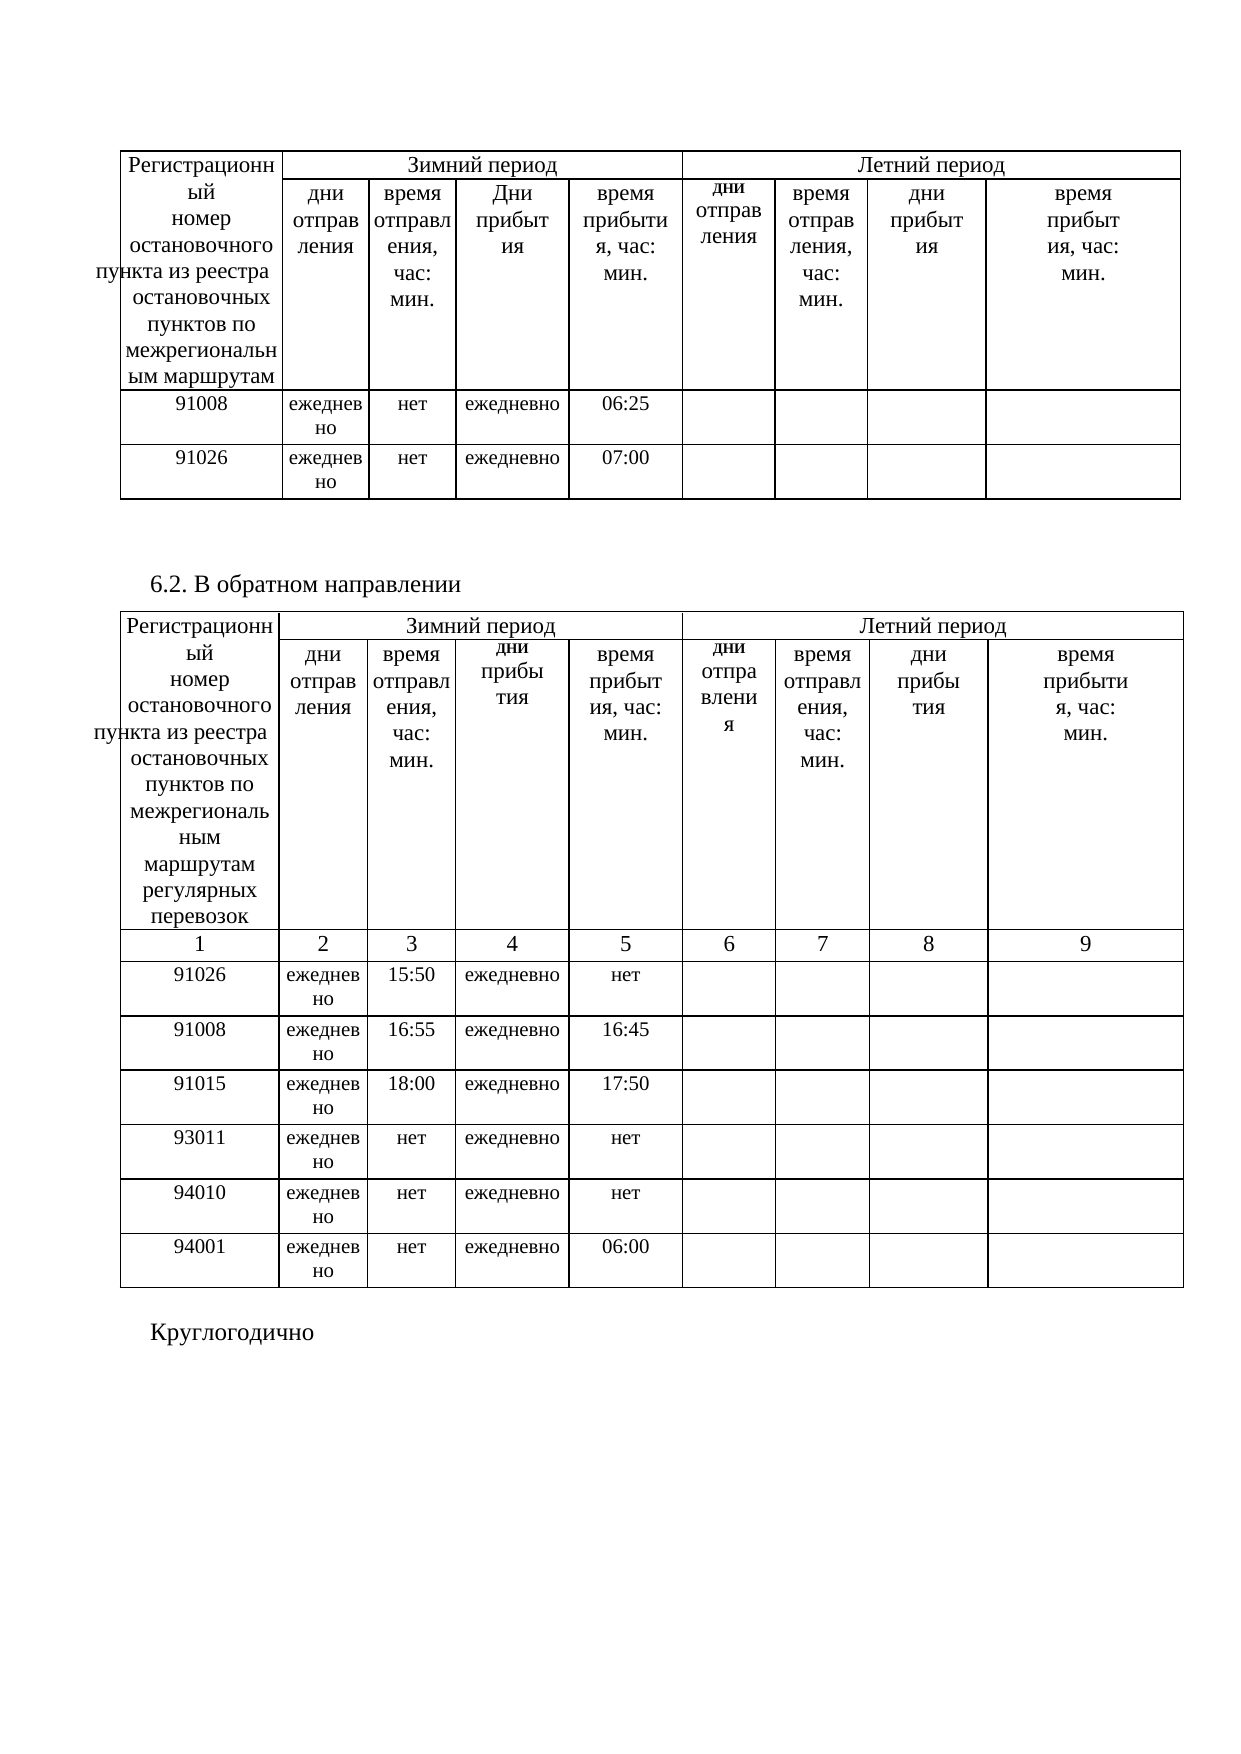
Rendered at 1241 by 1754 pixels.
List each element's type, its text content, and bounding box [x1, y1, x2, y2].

table_cell 07:00 [570, 445, 682, 498]
table_cell [870, 1071, 987, 1124]
table_header Летний период [683, 152, 1180, 178]
table_cell 1 [121, 930, 278, 961]
table_cell время прибыти я, час: мин. [570, 180, 682, 389]
table_cell [870, 1234, 987, 1287]
text 6.2. В обратном направлении [150, 569, 1090, 598]
table_cell [776, 1125, 869, 1178]
table_cell нет [370, 391, 455, 444]
table_cell [683, 445, 774, 498]
table_cell [987, 445, 1180, 498]
table_cell ежедневно [456, 1071, 568, 1124]
table_cell [989, 962, 1183, 1015]
table_cell ежедневно [456, 1017, 568, 1069]
table_cell 18:00 [368, 1071, 455, 1124]
table_cell ежедневно [280, 1017, 367, 1069]
table_cell дни отправ ления [283, 180, 368, 389]
table_cell ежедневно [456, 962, 568, 1015]
table_header Зимний период [280, 612, 682, 639]
table_cell ежедневно [280, 1234, 367, 1287]
table_header Летний период [683, 612, 1183, 639]
table_cell [776, 1234, 869, 1287]
table_cell ежедневно [457, 445, 568, 498]
table_cell 91008 [121, 391, 282, 444]
table_cell 91008 [121, 1017, 278, 1069]
table_cell ежедневно [456, 1180, 568, 1232]
table_cell [870, 962, 987, 1015]
table_cell 16:55 [368, 1017, 455, 1069]
table_cell ДНИ отправ ления [683, 180, 774, 389]
table_cell [776, 1180, 869, 1232]
table_cell [989, 1234, 1183, 1287]
table_cell [987, 391, 1180, 444]
table_cell [989, 1180, 1183, 1232]
table_cell ДНИ отпра влени я [683, 640, 775, 929]
table_cell [776, 391, 867, 444]
table_cell дни прибыт ия [868, 180, 985, 389]
table_cell нет [570, 1180, 682, 1232]
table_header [121, 152, 282, 389]
table_cell 6 [683, 930, 775, 961]
table_cell дни отправ ления [280, 640, 367, 929]
table_cell 16:45 [570, 1017, 682, 1069]
table_cell 06:00 [570, 1234, 682, 1287]
table_cell нет [368, 1234, 455, 1287]
table_cell 94010 [121, 1180, 278, 1232]
table_cell 93011 [121, 1125, 278, 1178]
table_cell [683, 1125, 775, 1178]
table_cell [868, 391, 985, 444]
table_cell [870, 1017, 987, 1069]
text Круглогодично [150, 1317, 1090, 1346]
table_cell [989, 1125, 1183, 1178]
table_cell 4 [456, 930, 568, 961]
table_cell ежедневно [280, 1071, 367, 1124]
table_cell нет [370, 445, 455, 498]
table_cell ежедневно [280, 962, 367, 1015]
table_cell нет [570, 1125, 682, 1178]
table_cell [870, 1180, 987, 1232]
table_cell ежедневно [283, 391, 368, 444]
table_cell нет [368, 1180, 455, 1232]
table_cell нет [368, 1125, 455, 1178]
table_cell 3 [368, 930, 455, 961]
table_cell дни прибы тия [870, 640, 987, 929]
table_cell [870, 1125, 987, 1178]
table_cell 91015 [121, 1071, 278, 1124]
table_header Регистрационный номер остановочного пункта из реестра остановочных пунктов по межрегиональным маршрутам регулярных перевозок [121, 612, 279, 929]
table_cell 5 [570, 930, 682, 961]
table_cell [683, 1234, 775, 1287]
table_cell 7 [776, 930, 869, 961]
table_cell ежедневно [456, 1125, 568, 1178]
table_cell 91026 [121, 962, 278, 1015]
table_cell 91026 [121, 445, 282, 498]
table_cell ежедневно [456, 1234, 568, 1287]
table_cell время прибыти я, час: мин. [989, 640, 1183, 929]
table_cell ежедневно [280, 1125, 367, 1178]
table_header Зимний период [283, 152, 682, 178]
table_cell нет [570, 962, 682, 1015]
table_cell [868, 445, 985, 498]
table_cell [776, 1071, 869, 1124]
table_cell [683, 391, 774, 444]
table_cell [683, 962, 775, 1015]
table_cell 17:50 [570, 1071, 682, 1124]
table_cell [683, 1017, 775, 1069]
table_cell 9 [989, 930, 1183, 961]
table_cell 2 [280, 930, 367, 961]
table_cell ежедневно [457, 391, 568, 444]
table_cell 94001 [121, 1234, 278, 1287]
table_cell ежедневно [283, 445, 368, 498]
table_cell время прибыт ия, час: мин. [570, 640, 682, 929]
table_cell ежедневно [280, 1180, 367, 1232]
table_cell время прибыт ия, час: мин. [987, 180, 1180, 389]
table_cell [989, 1071, 1183, 1124]
table_cell время отправл ения, час: мин. [776, 640, 869, 929]
table_cell 8 [870, 930, 987, 961]
table_cell [776, 1017, 869, 1069]
table_cell 15:50 [368, 962, 455, 1015]
table_cell время отправ ления, час: мин. [776, 180, 867, 389]
table_cell Дни прибыт ия [457, 180, 568, 389]
table_cell [683, 1180, 775, 1232]
table_cell ДНИ прибы тия [456, 640, 568, 929]
table_cell [776, 445, 867, 498]
table_cell 06:25 [570, 391, 682, 444]
table_cell [989, 1017, 1183, 1069]
table_cell [683, 1071, 775, 1124]
table_cell время отправл ения, час: мин. [370, 180, 455, 389]
table_cell время отправл ения, час: мин. [368, 640, 455, 929]
table_cell [776, 962, 869, 1015]
